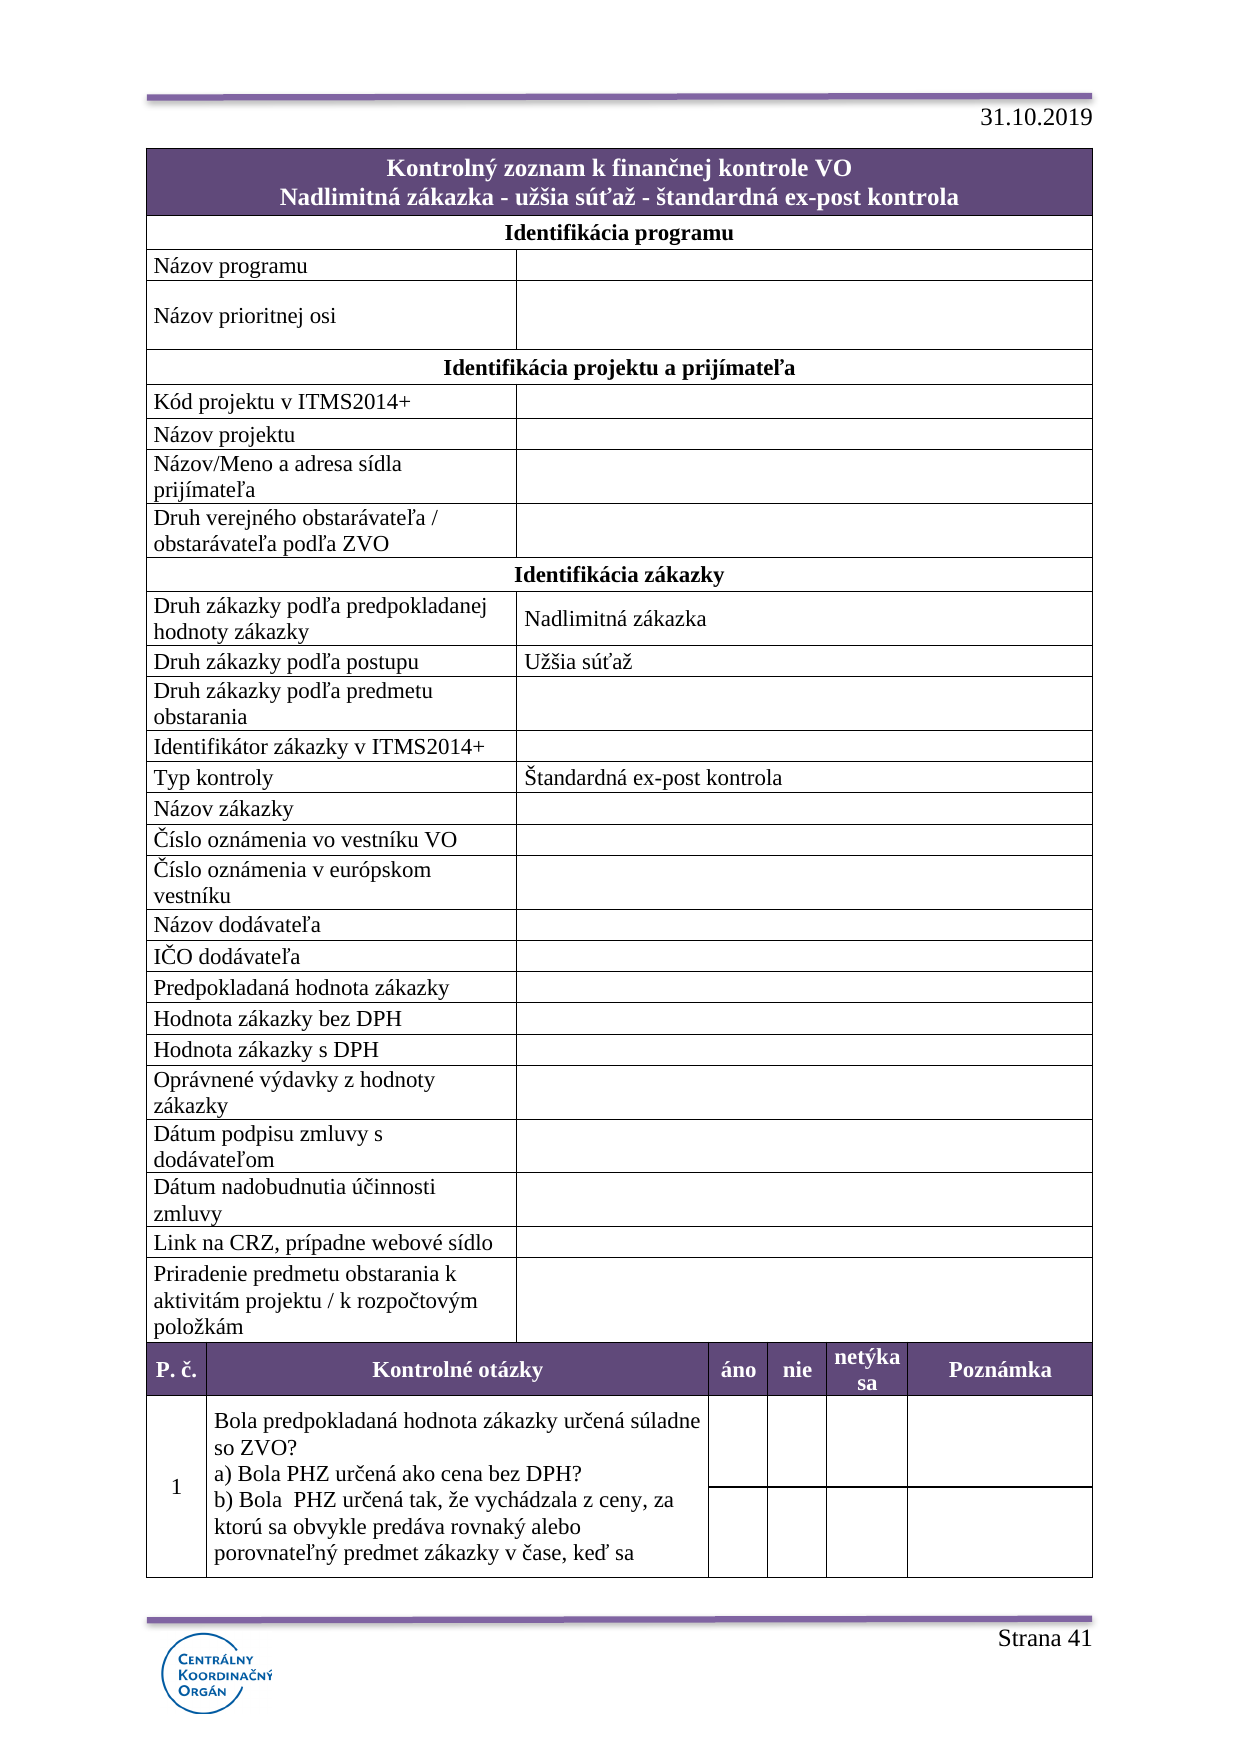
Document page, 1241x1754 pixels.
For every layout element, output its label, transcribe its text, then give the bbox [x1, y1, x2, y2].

table_cell [517, 910, 1092, 940]
table_cell [517, 504, 1092, 557]
table_cell Typ kontroly [147, 762, 516, 792]
table_cell [709, 1488, 767, 1577]
table_cell [517, 1066, 1092, 1118]
table_cell Kód projektu v ITMS2014+ [147, 385, 516, 418]
table_cell [517, 856, 1092, 908]
table_cell Identifikácia zákazky [147, 558, 1092, 591]
table_cell Dátum nadobudnutia účinnosti zmluvy [147, 1173, 516, 1226]
table_cell [517, 1035, 1092, 1065]
table_cell [768, 1396, 826, 1486]
table_cell Číslo oznámenia v európskom vestníku [147, 856, 516, 908]
table_cell Kontrolné otázky [207, 1343, 708, 1395]
table_cell [517, 1173, 1092, 1226]
table_cell [517, 450, 1092, 503]
table_cell [517, 1120, 1092, 1172]
table_cell [827, 1488, 907, 1577]
table_cell Dátum podpisu zmluvy s dodávateľom [147, 1120, 516, 1172]
table_cell [517, 677, 1092, 730]
table_cell [517, 250, 1092, 280]
table_cell Číslo oznámenia vo vestníku VO [147, 825, 516, 855]
table_cell P. č. [147, 1343, 206, 1395]
table_cell Priradenie predmetu obstarania k aktivitám projektu / k rozpočtovým položkám [147, 1258, 516, 1342]
table_cell [827, 1396, 907, 1486]
table_cell [517, 941, 1092, 971]
table_cell áno [709, 1343, 767, 1395]
table_cell Užšia súťaž [517, 646, 1092, 676]
table_cell [517, 1258, 1092, 1342]
table_cell Druh zákazky podľa postupu [147, 646, 516, 676]
table_cell [517, 419, 1092, 449]
table_cell Bola predpokladaná hodnota zákazky určená súladne so ZVO? a) Bola PHZ určená ako cena bez DPH? b) Bola PHZ určená tak, že vychádzala z ceny, za ktorú sa obvykle predáva rovnaký alebo porovnateľný predmet zákazky v čase, keď sa oznámenie o vyhlásení verejného obstarávania alebo ekvivalent takéhoto oznámenia posiela na zverejnenie? c) Bola PHZ určená tak, že zahŕňa PHZ všetkých častí zákazky, vrátane opakovaných plnení, odmien a opcií? d) Je stanovená PHZ tak, že nezahŕňa PHZ aj dodávku tovaru alebo poskytnutie služieb, ktoré nie sú nevyhnutné na splnenie zmluvy na stavebné práce? e) Nedošlo k rozdeleniu zákazky alebo nebol zvolený spôsob určenia jej PHZ s cieľom znížiť PHZ pod finančné limity podľa ZVO? f) Boli v dokumentácii k verejnému obstarávaniu aj informácie a podklady, na základe ktorých bola určená PHZ a to najmä záznam z prieskumu trhu, aktualizovaný rozpočet zo žiadosti o NFP, štátna cenová expertíza a pod.? [207, 1396, 708, 1577]
table_cell [517, 731, 1092, 761]
table_cell 1 [147, 1396, 206, 1577]
table_cell Identifikácia projektu a prijímateľa [147, 350, 1092, 383]
table_cell [517, 1003, 1092, 1033]
table_cell Hodnota zákazky bez DPH [147, 1003, 516, 1033]
table_cell Link na CRZ, prípadne webové sídlo [147, 1227, 516, 1257]
picture [159, 1631, 272, 1713]
table_cell Predpokladaná hodnota zákazky [147, 972, 516, 1002]
table_header Kontrolný zoznam k finančnej kontrole VO Nadlimitná zákazka - užšia súťaž - štandardná ex-post kontrola [147, 149, 1092, 215]
table_cell Poznámka [908, 1343, 1092, 1395]
table_cell IČO dodávateľa [147, 941, 516, 971]
table_cell Druh zákazky podľa predmetu obstarania [147, 677, 516, 730]
table_cell [517, 1227, 1092, 1257]
table_cell [517, 825, 1092, 855]
table_cell [908, 1396, 1092, 1486]
table_cell [709, 1396, 767, 1486]
table_cell Názov/Meno a adresa sídla prijímateľa [147, 450, 516, 503]
table_cell Hodnota zákazky s DPH [147, 1035, 516, 1065]
table_cell Štandardná ex-post kontrola [517, 762, 1092, 792]
table_cell [768, 1488, 826, 1577]
table_cell [517, 793, 1092, 823]
table_cell Názov zákazky [147, 793, 516, 823]
table_cell Identifikácia programu [147, 216, 1092, 249]
table_cell Identifikátor zákazky v ITMS2014+ [147, 731, 516, 761]
table_cell [908, 1488, 1092, 1577]
table_cell nie [768, 1343, 826, 1395]
table_cell Názov projektu [147, 419, 516, 449]
table_cell Názov programu [147, 250, 516, 280]
table_cell Názov prioritnej osi [147, 281, 516, 349]
table_cell Druh zákazky podľa predpokladanej hodnoty zákazky [147, 592, 516, 645]
table_cell [517, 385, 1092, 418]
table_cell Nadlimitná zákazka [517, 592, 1092, 645]
table_cell [517, 972, 1092, 1002]
table_cell Oprávnené výdavky z hodnoty zákazky [147, 1066, 516, 1118]
table_cell Názov dodávateľa [147, 910, 516, 940]
table_cell netýka sa [827, 1343, 907, 1395]
table_cell [517, 281, 1092, 349]
table_cell Druh verejného obstarávateľa / obstarávateľa podľa ZVO [147, 504, 516, 557]
